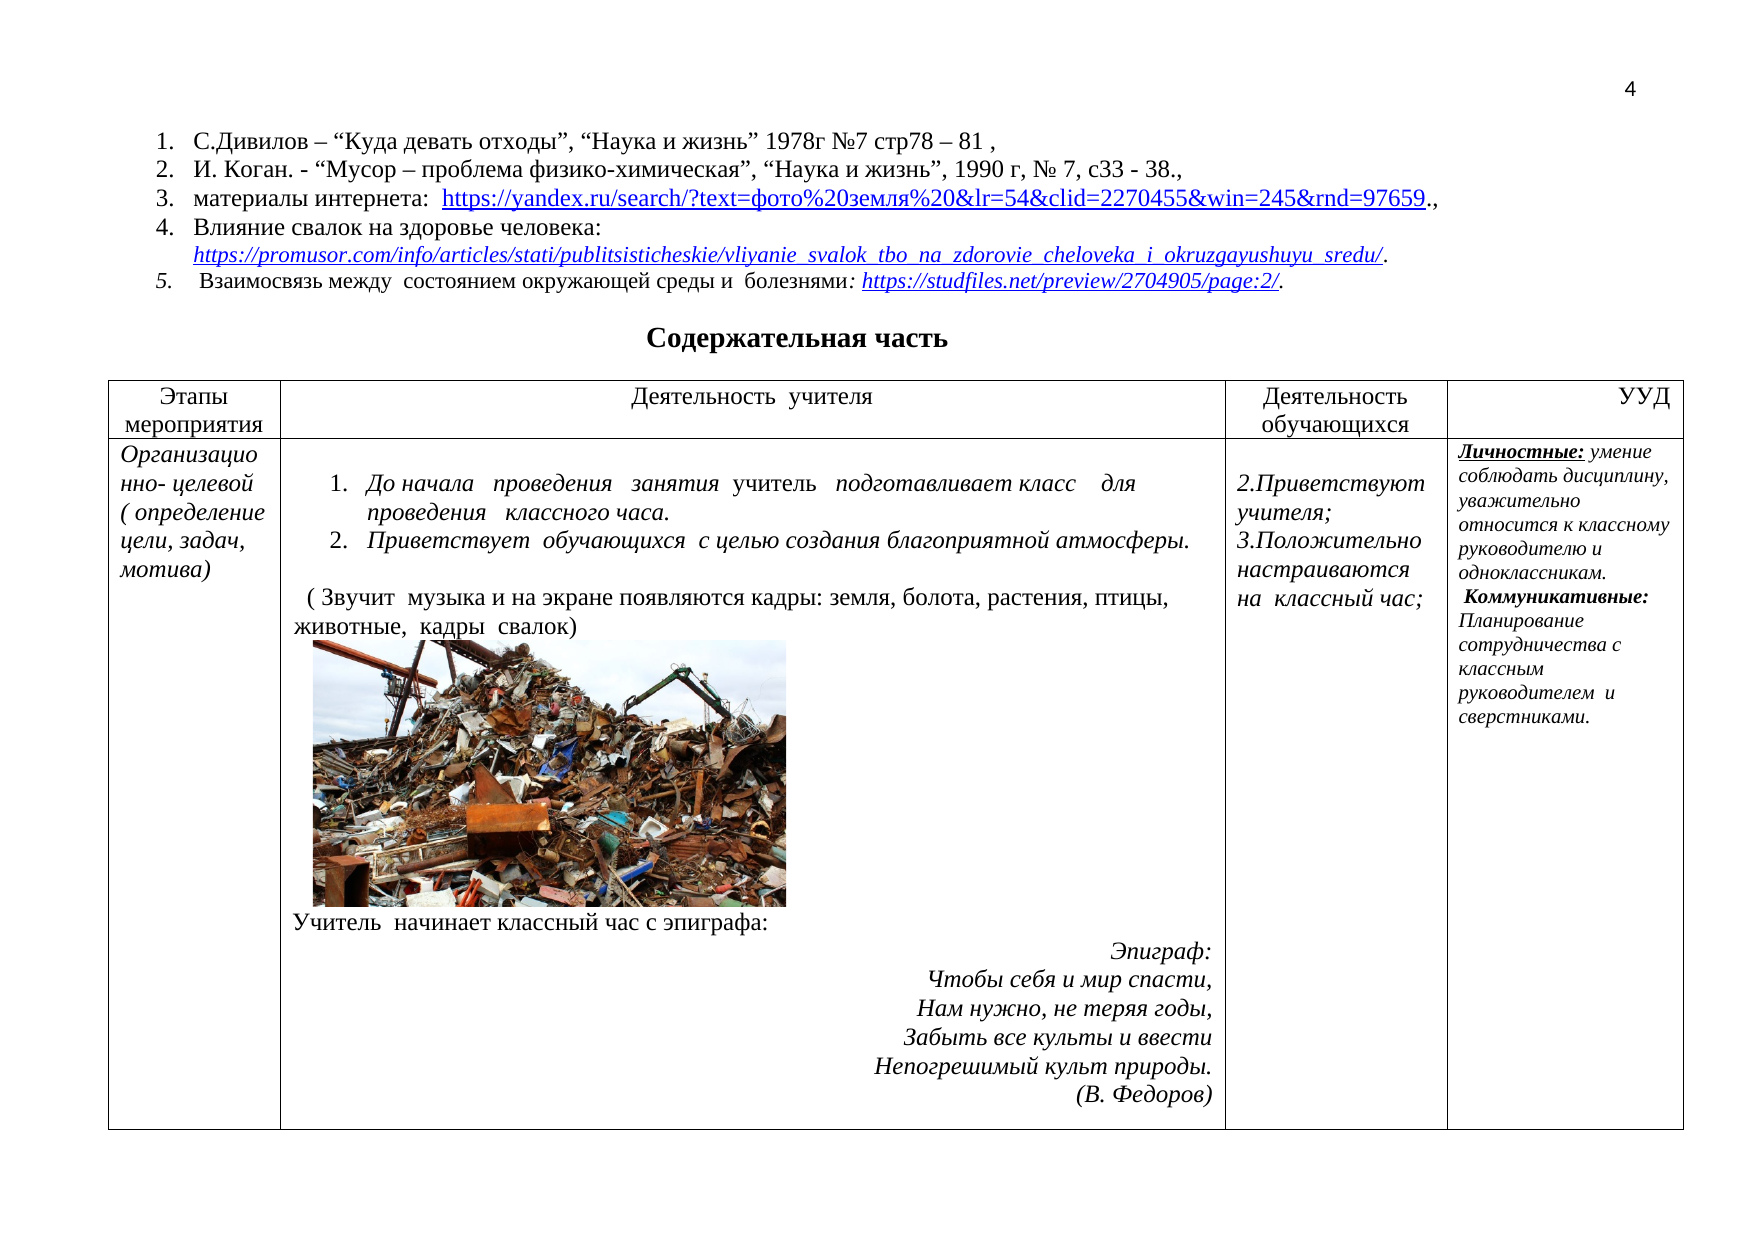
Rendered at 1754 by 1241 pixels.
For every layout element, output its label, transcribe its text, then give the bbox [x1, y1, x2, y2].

table_header Деятельность обучающихся [1226, 381, 1447, 438]
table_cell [1226, 439, 1447, 1129]
list Взаимосвязь между состоянием окружающей среды и болезнями: https://studfiles.net/preview/2704905/page:2/. [156, 267, 1634, 293]
picture [312, 640, 787, 907]
list И. Коган. - “Мусор – проблема физико-химическая”, “Наука и жизнь”, , № 7, с33 - 38., [156, 154, 1636, 183]
text https://promusor.com/info/articles/stati/publitsisticheskie/vliyanie_svalok_tbo_na_zdorovie_cheloveka_i_okruzgayushuyu_sredu/. [193, 241, 1634, 267]
text Содержательная часть [193, 320, 1634, 353]
table_header Этапы мероприятия [109, 381, 280, 438]
list С.Дивилов – “Куда девать отходы”, “Наука и жизнь” 1978г №7 стр78 – 81 , [156, 126, 1636, 154]
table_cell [1448, 439, 1683, 1129]
list Влияние свалок на здоровье человека: [156, 212, 1636, 241]
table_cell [109, 439, 280, 1129]
list материалы интернета: https://yandex.ru/search/?text=фото%20земля%20&lr=54&clid=2270455&win=245&rnd=97659., [156, 183, 1636, 212]
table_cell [281, 439, 1225, 1129]
table_header УУД [1448, 381, 1683, 438]
table_header Деятельность учителя [281, 381, 1225, 438]
